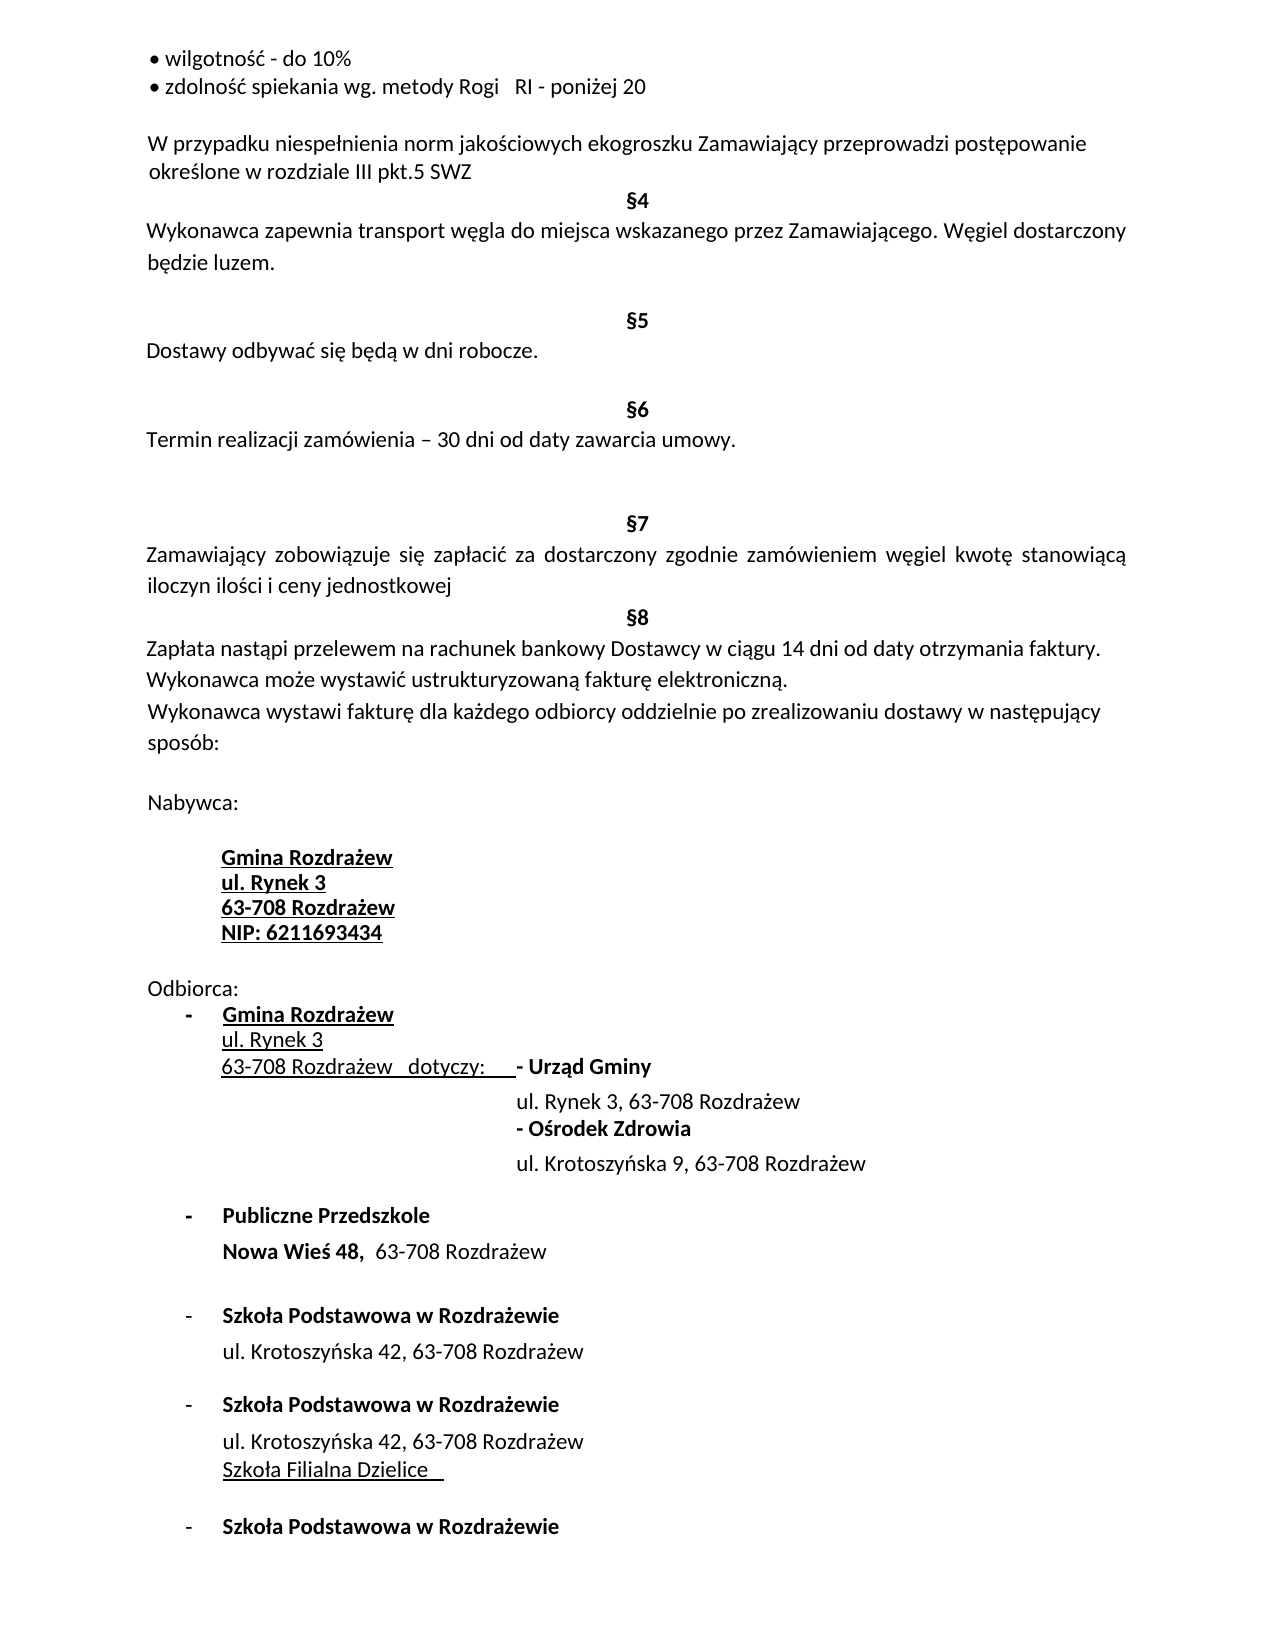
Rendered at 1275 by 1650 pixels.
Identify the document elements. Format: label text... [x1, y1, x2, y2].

list ul. Krotoszyńska 9, 63-708 Rozdrażew [442, 1151, 1128, 1176]
list Szkoła Podstawowa w Rozdrażewie [185, 1301, 1128, 1329]
list ul. Rynek 3 [147, 1027, 1128, 1052]
subtitle §7 [147, 509, 1127, 537]
text §5 [147, 306, 1127, 334]
text Dostawy odbywać się będą w dni robocze. [146, 337, 1128, 364]
list Publiczne Przedszkole [185, 1201, 1128, 1229]
text Wykonawca może wystawić ustrukturyzowaną fakturę elektroniczną. [146, 666, 944, 694]
text Termin realizacji zamówienia – 30 dni od daty zawarcia umowy. [146, 425, 1128, 453]
subtitle §4 [147, 186, 1127, 214]
list Szkoła Podstawowa w Rozdrażewie [185, 1512, 1128, 1541]
text 63-708 Rozdrażew dotyczy: - Urząd Gminy [148, 1052, 1128, 1080]
text Odbiorca: [147, 974, 1128, 1002]
text Nabywca: [147, 788, 1128, 816]
list Szkoła Podstawowa w Rozdrażewie [185, 1391, 1128, 1418]
list Gmina Rozdrażew [221, 845, 1128, 870]
list ul. Rynek 3, 63-708 Rozdrażew [442, 1089, 1128, 1114]
list NIP: 6211693434 [221, 920, 1128, 945]
text ul. Krotoszyńska 42, 63-708 Rozdrażew [148, 1427, 1128, 1455]
text Wykonawca wystawi fakturę dla każdego odbiorcy oddzielnie po zrealizowaniu dostawy w następujący sposób: [147, 697, 1128, 756]
list 63-708 Rozdrażew [221, 895, 1128, 920]
subtitle §8 [147, 603, 1127, 631]
text Zapłata nastąpi przelewem na rachunek bankowy Dostawcy w ciągu 14 dni od daty otrzymania faktury. [146, 634, 1128, 662]
list Gmina Rozdrażew [185, 1002, 1128, 1027]
text Szkoła Filialna Dzielice [148, 1455, 1128, 1483]
list ul. Rynek 3 [221, 870, 1128, 895]
text Zamawiający zobowiązuje się zapłacić za dostarczony zgodnie zamówieniem węgiel kwotę stanowiącą iloczyn ilości i ceny jednostkowej [146, 540, 1128, 599]
text W przypadku niespełnienia norm jakościowych ekogroszku Zamawiający przeprowadzi postępowanie określone w rozdziale III pkt.5 SWZ [147, 129, 1152, 186]
text Nowa Wieś 48, 63-708 Rozdrażew [148, 1237, 1128, 1265]
text Wykonawca zapewnia transport węgla do miejsca wskazanego przez Zamawiającego. Węgiel dostarczony będzie luzem. [146, 217, 1128, 276]
text ul. Krotoszyńska 42, 63-708 Rozdrażew [148, 1337, 1128, 1366]
text - Ośrodek Zdrowia [443, 1114, 1128, 1142]
text §6 [147, 395, 1127, 423]
